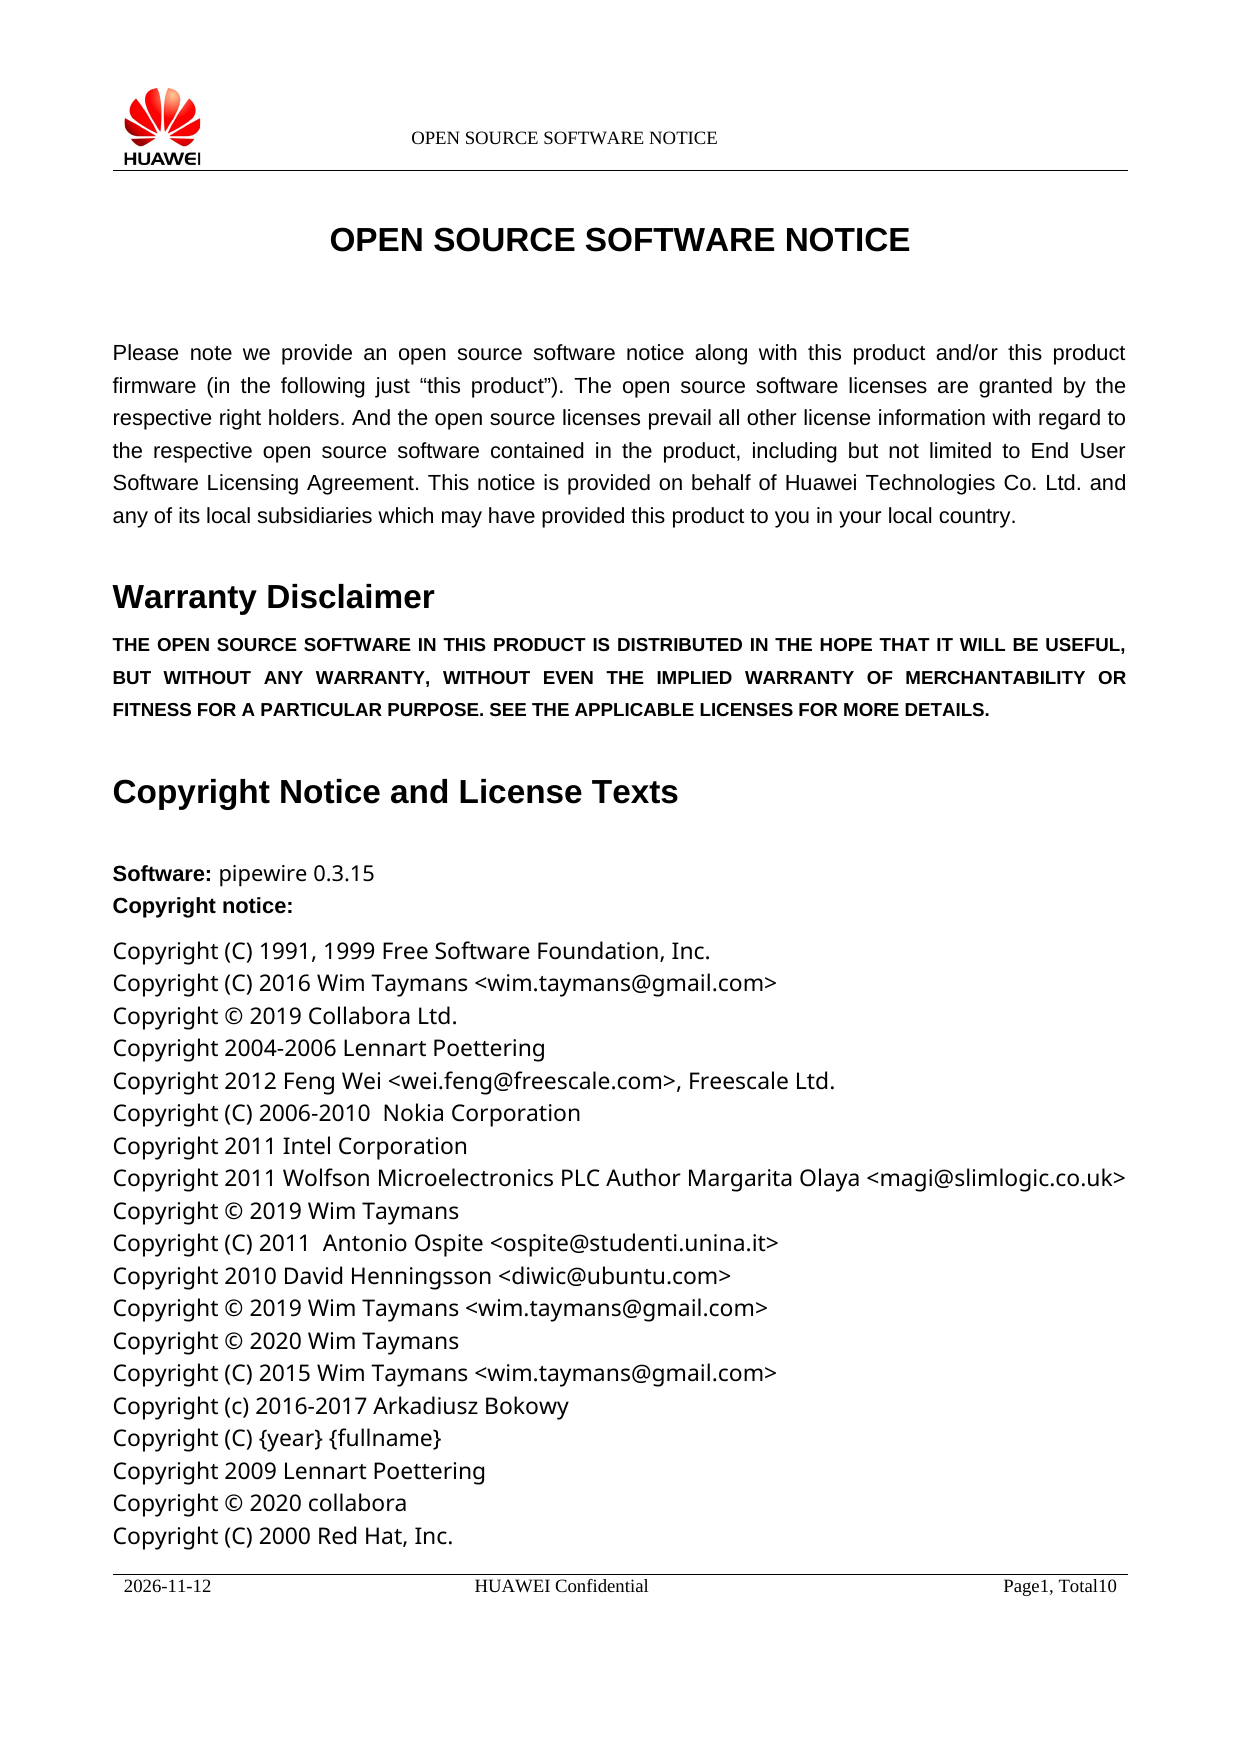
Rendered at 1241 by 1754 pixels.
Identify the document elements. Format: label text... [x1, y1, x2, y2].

text Warranty Disclaimer [112, 564, 1128, 629]
text Copyright Notice and License Texts [112, 759, 1128, 824]
text OPEN SOURCE SOFTWARE NOTICE [112, 206, 1128, 271]
text The open source software in this product is distributed in the hope that it will be useful, but WITHOUT ANY WARRANTY, without even the implied warranty of MERCHANTABILITY or FITNESS FOR A PARTICULAR PURPOSE. See the applicable licenses for more details. [112, 629, 1128, 726]
text Please note we provide an open source software notice along with this product and/or this product firmware (in the following just “this product”). The open source software licenses are granted by the respective right holders. And the open source licenses prevail all other license information with regard to the respective open source software contained in the product, including but not limited to End User Software Licensing Agreement. This notice is provided on behalf of Huawei Technologies Co. Ltd. and any of its local subsidiaries which may have provided this product to you in your local country. [112, 336, 1128, 531]
title Software: pipewire 0.3.15 [112, 856, 1128, 889]
text Copyright notice: [112, 889, 1128, 921]
picture [124, 88, 201, 165]
